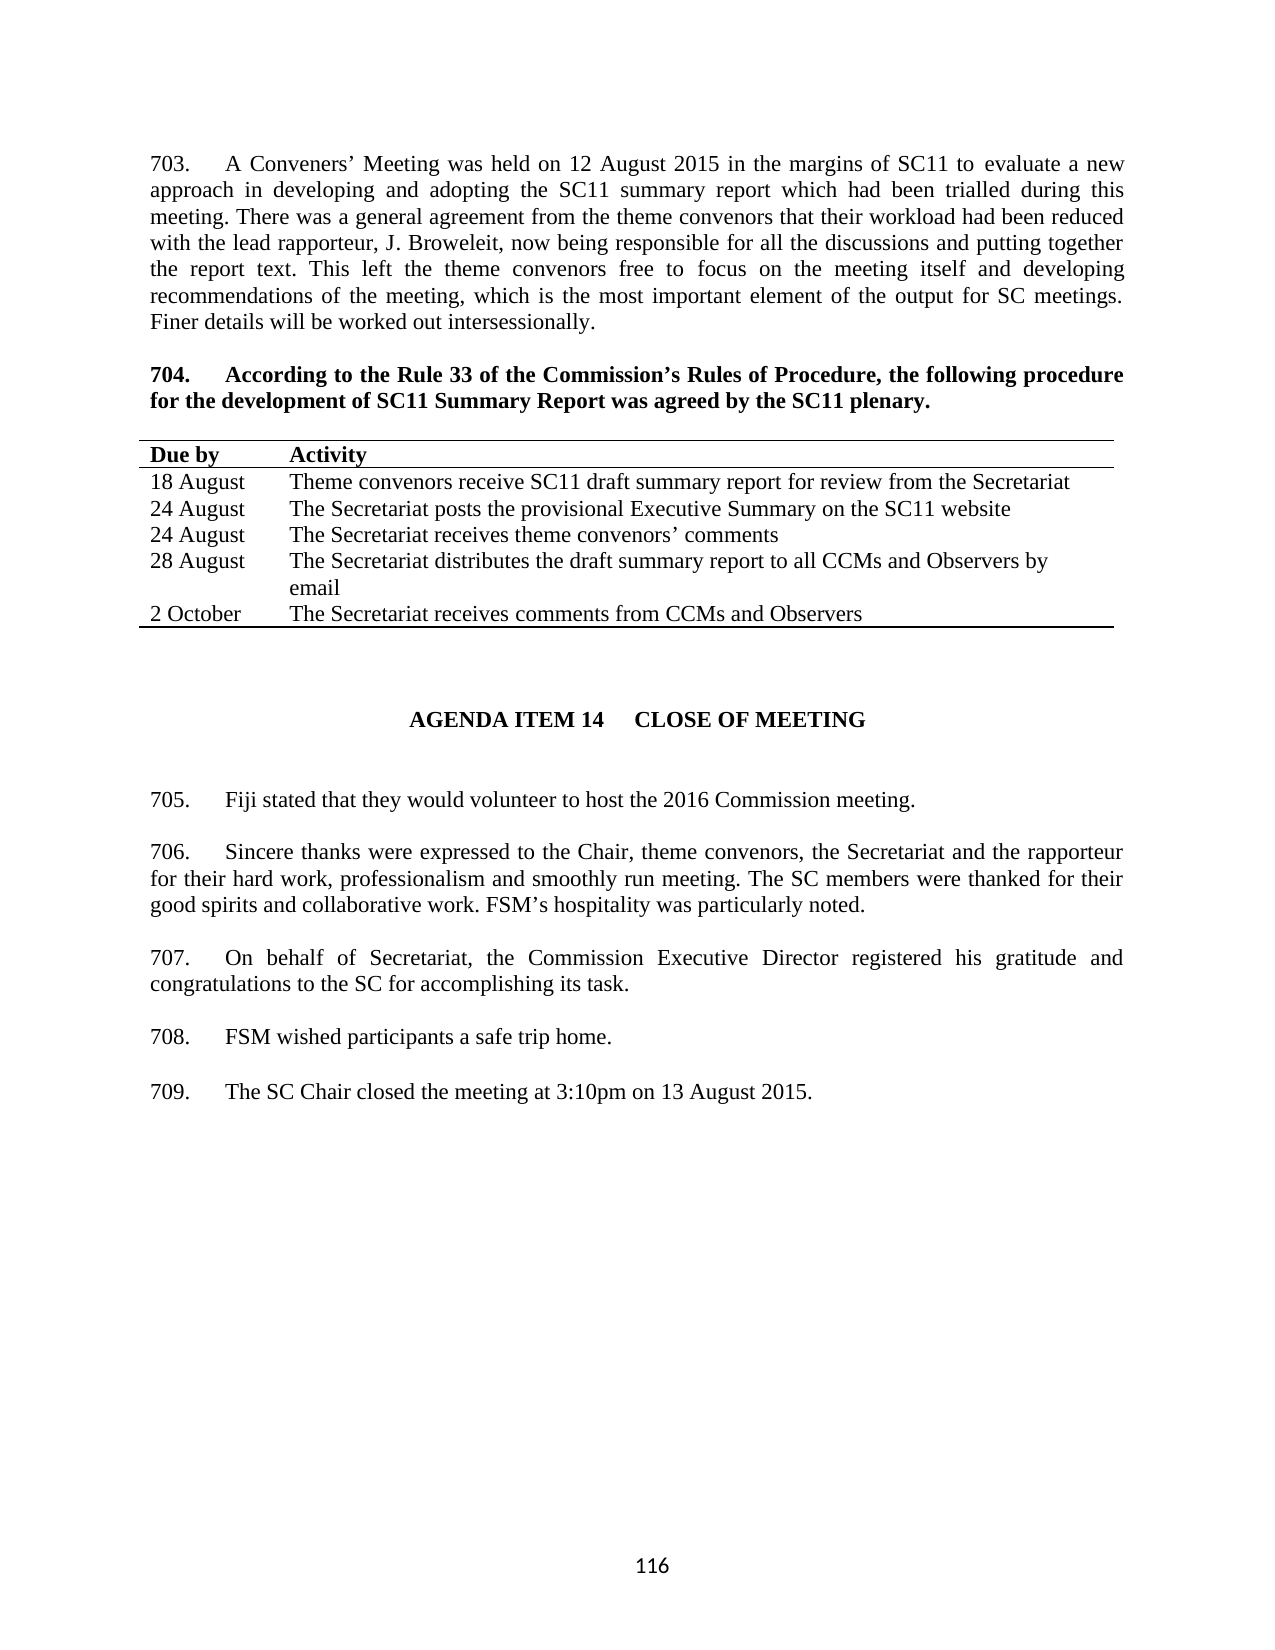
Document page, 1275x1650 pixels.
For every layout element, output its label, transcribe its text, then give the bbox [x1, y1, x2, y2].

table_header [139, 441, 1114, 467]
list A Conveners’ Meeting was held on 12 August 2015 in the margins of SC11 to evaluate a new approach in developing and adopting the SC11 summary report which had been trialled during this meeting. There was a general agreement from the theme convenors that their workload had been reduced with the lead rapporteur, J. Broweleit, now being responsible for all the discussions and putting together the report text. This left the theme convenors free to focus on the meeting itself and developing recommendations of the meeting, which is the most important element of the output for SC meetings. Finer details will be worked out intersessionally. [150, 150, 1125, 334]
list On behalf of Secretariat, the Commission Executive Director registered his gratitude and congratulations to the SC for accomplishing its task. [150, 944, 1125, 996]
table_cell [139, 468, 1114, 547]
list Fiji stated that they would volunteer to host the 2016 Commission meeting. [150, 786, 1125, 812]
list According to the Rule 33 of the Commission’s Rules of Procedure, the following procedure for the development of SC11 Summary Report was agreed by the SC11 plenary. [150, 361, 1125, 413]
list Sincere thanks were expressed to the Chair, theme convenors, the Secretariat and the rapporteur for their hard work, professionalism and smoothly run meeting. The SC members were thanked for their good spirits and collaborative work. FSM’s hospitality was particularly noted. [150, 838, 1125, 917]
list The SC Chair closed the meeting at 3:10pm on 13 August 2015. [150, 1078, 1125, 1104]
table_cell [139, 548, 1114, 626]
list FSM wished participants a safe trip home. [150, 1023, 1125, 1049]
subtitle AGENDA ITEM 14 CLOSE OF MEETING [150, 707, 1125, 733]
